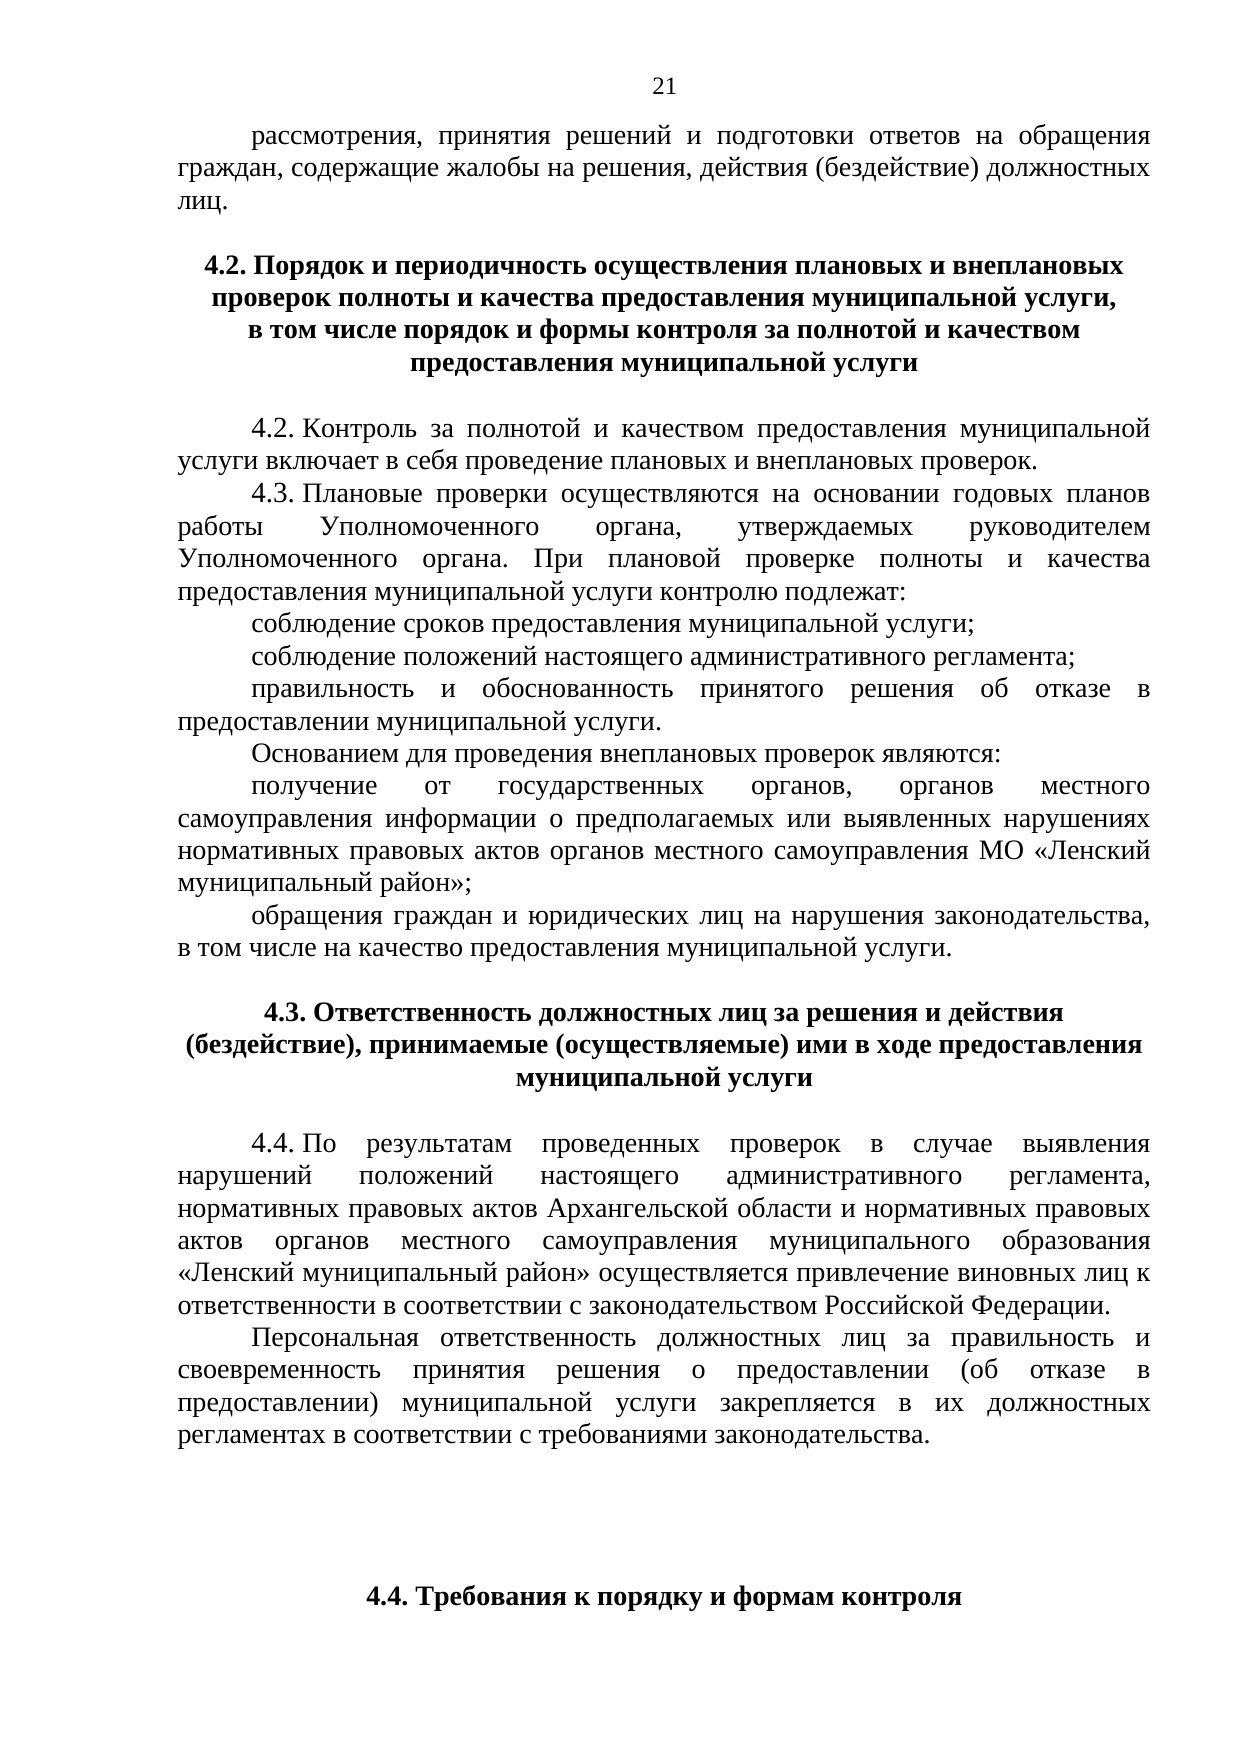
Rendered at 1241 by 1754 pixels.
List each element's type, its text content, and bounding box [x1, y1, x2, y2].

text получение от государственных органов, органов местного самоуправления информации о предполагаемых или выявленных нарушениях нормативных правовых актов органов местного самоуправления МО «Ленский муниципальный район»; [177, 768, 1152, 898]
text обращения граждан и юридических лиц на нарушения законодательства, в том числе на качество предоставления муниципальной услуги. [177, 898, 1152, 963]
text правильность и обоснованность принятого решения об отказе в предоставлении муниципальной услуги. [177, 671, 1152, 736]
text Основанием для проведения внеплановых проверок являются: [177, 736, 1152, 768]
text 4.3. Ответственность должностных лиц за решения и действия (бездействие), принимаемые (осуществляемые) ими в ходе предоставления муниципальной услуги [177, 995, 1152, 1092]
text 4.2. Порядок и периодичность осуществления плановых и внеплановых проверок полноты и качества предоставления муниципальной услуги, [177, 248, 1152, 312]
list По результатам проведенных проверок в случае выявления нарушений положений настоящего административного регламента, нормативных правовых актов Архангельской области и нормативных правовых актов органов местного самоуправления муниципального образования «Ленский муниципальный район» осуществляется привлечение виновных лиц к ответственности в соответствии с законодательством Российской Федерации. [177, 1125, 1152, 1320]
list Контроль за полнотой и качеством предоставления муниципальной услуги включает в себя проведение плановых и внеплановых проверок. [177, 410, 1152, 476]
text соблюдение положений настоящего административного регламента; [177, 639, 1152, 671]
text 4.4. Требования к порядку и формам контроля [177, 1579, 1152, 1612]
list Плановые проверки осуществляются на основании годовых планов работы Уполномоченного органа, утверждаемых руководителем Уполномоченного органа. При плановой проверке полноты и качества предоставления муниципальной услуги контролю подлежат: [177, 476, 1152, 606]
text рассмотрения, принятия решений и подготовки ответов на обращения граждан, содержащие жалобы на решения, действия (бездействие) должностных лиц. [177, 118, 1152, 215]
text в том числе порядок и формы контроля за полнотой и качеством предоставления муниципальной услуги [177, 312, 1152, 377]
text соблюдение сроков предоставления муниципальной услуги; [177, 606, 1152, 639]
text Персональная ответственность должностных лиц за правильность и своевременность принятия решения о предоставлении (об отказе в предоставлении) муниципальной услуги закрепляется в их должностных регламентах в соответствии с требованиями законодательства. [177, 1320, 1152, 1450]
